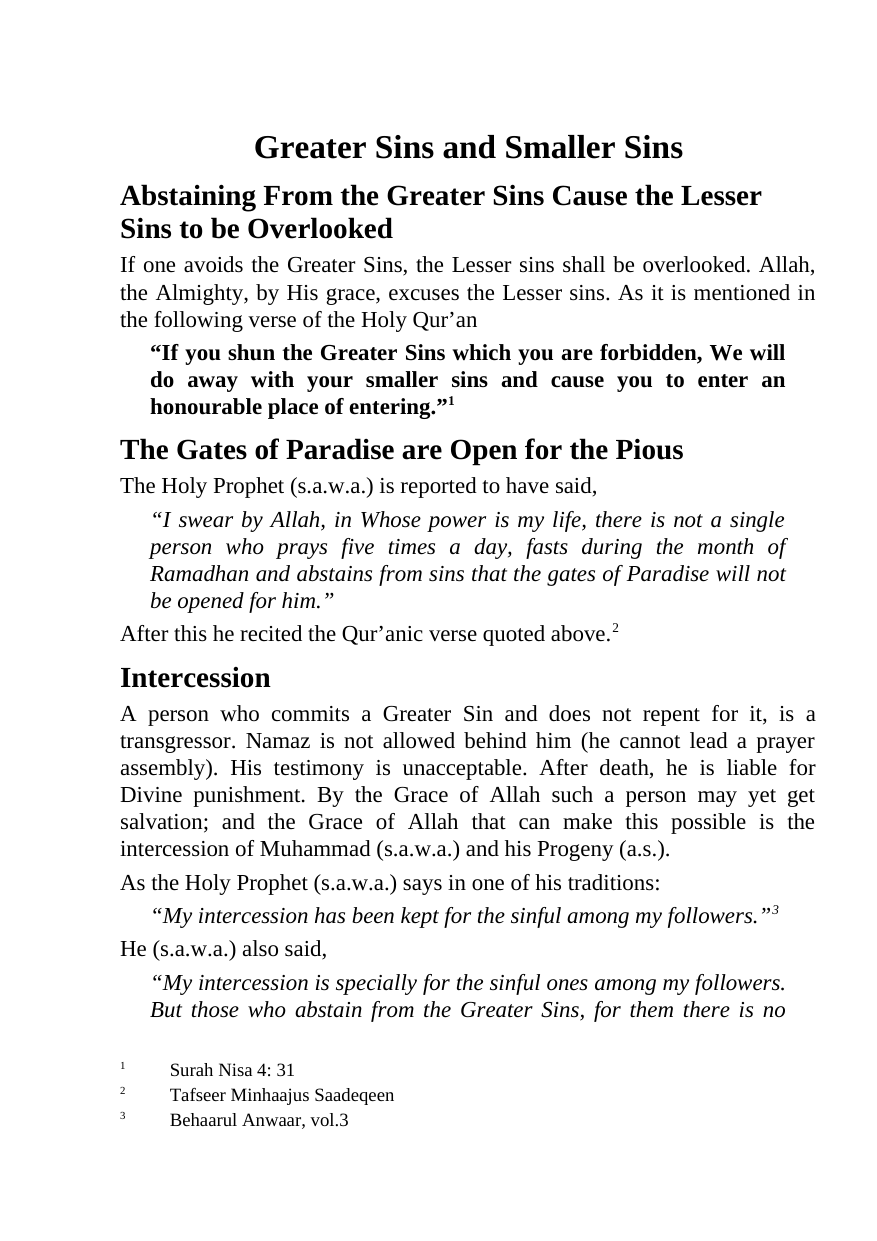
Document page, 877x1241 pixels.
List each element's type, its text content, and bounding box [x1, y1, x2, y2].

text He (s.a.w.a.) also said, [120, 935, 817, 962]
text As the Holy Prophet (s.a.w.a.) says in one of his traditions: [120, 868, 817, 895]
text “I swear by Allah, in Whose power is my life, there is not a single person who prays five times a day, fasts during the month of Ramadhan and abstains from sins that the gates of Paradise will not be opened for him.” [150, 506, 787, 614]
subtitle Intercession [120, 660, 817, 693]
text A person who commits a Greater Sin and does not repent for it, is a transgressor. Namaz is not allowed behind him (he cannot lead a prayer assembly). His testimony is unacceptable. After death, he is liable for Divine punishment. By the Grace of Allah such a person may yet get salvation; and the Grace of Allah that can make this possible is the intercession of Muhammad (s.a.w.a.) and his Progeny (a.s.). [120, 699, 817, 862]
text “If you shun the Greater Sins which you are forbidden, We will do away with your smaller sins and cause you to enter an honourable place of entering.” [150, 339, 787, 420]
text The Holy Prophet (s.a.w.a.) is reported to have said, [120, 472, 817, 499]
subtitle Abstaining From the Greater Sins Cause the Lesser Sins to be Overlooked [120, 178, 817, 245]
text After this he recited the Qur’anic verse quoted above. [120, 620, 817, 647]
text “My intercession has been kept for the sinful among my followers.” [150, 902, 787, 929]
subtitle The Gates of Paradise are Open for the Pious [120, 432, 817, 466]
text If one avoids the Greater Sins, the Lesser sins shall be overlooked. Allah, the Almighty, by His grace, excuses the Lesser sins. As it is mentioned in the following verse of the Holy Qur’an [120, 251, 817, 332]
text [150, 968, 787, 1022]
subtitle Greater Sins and Smaller Sins [120, 127, 817, 165]
